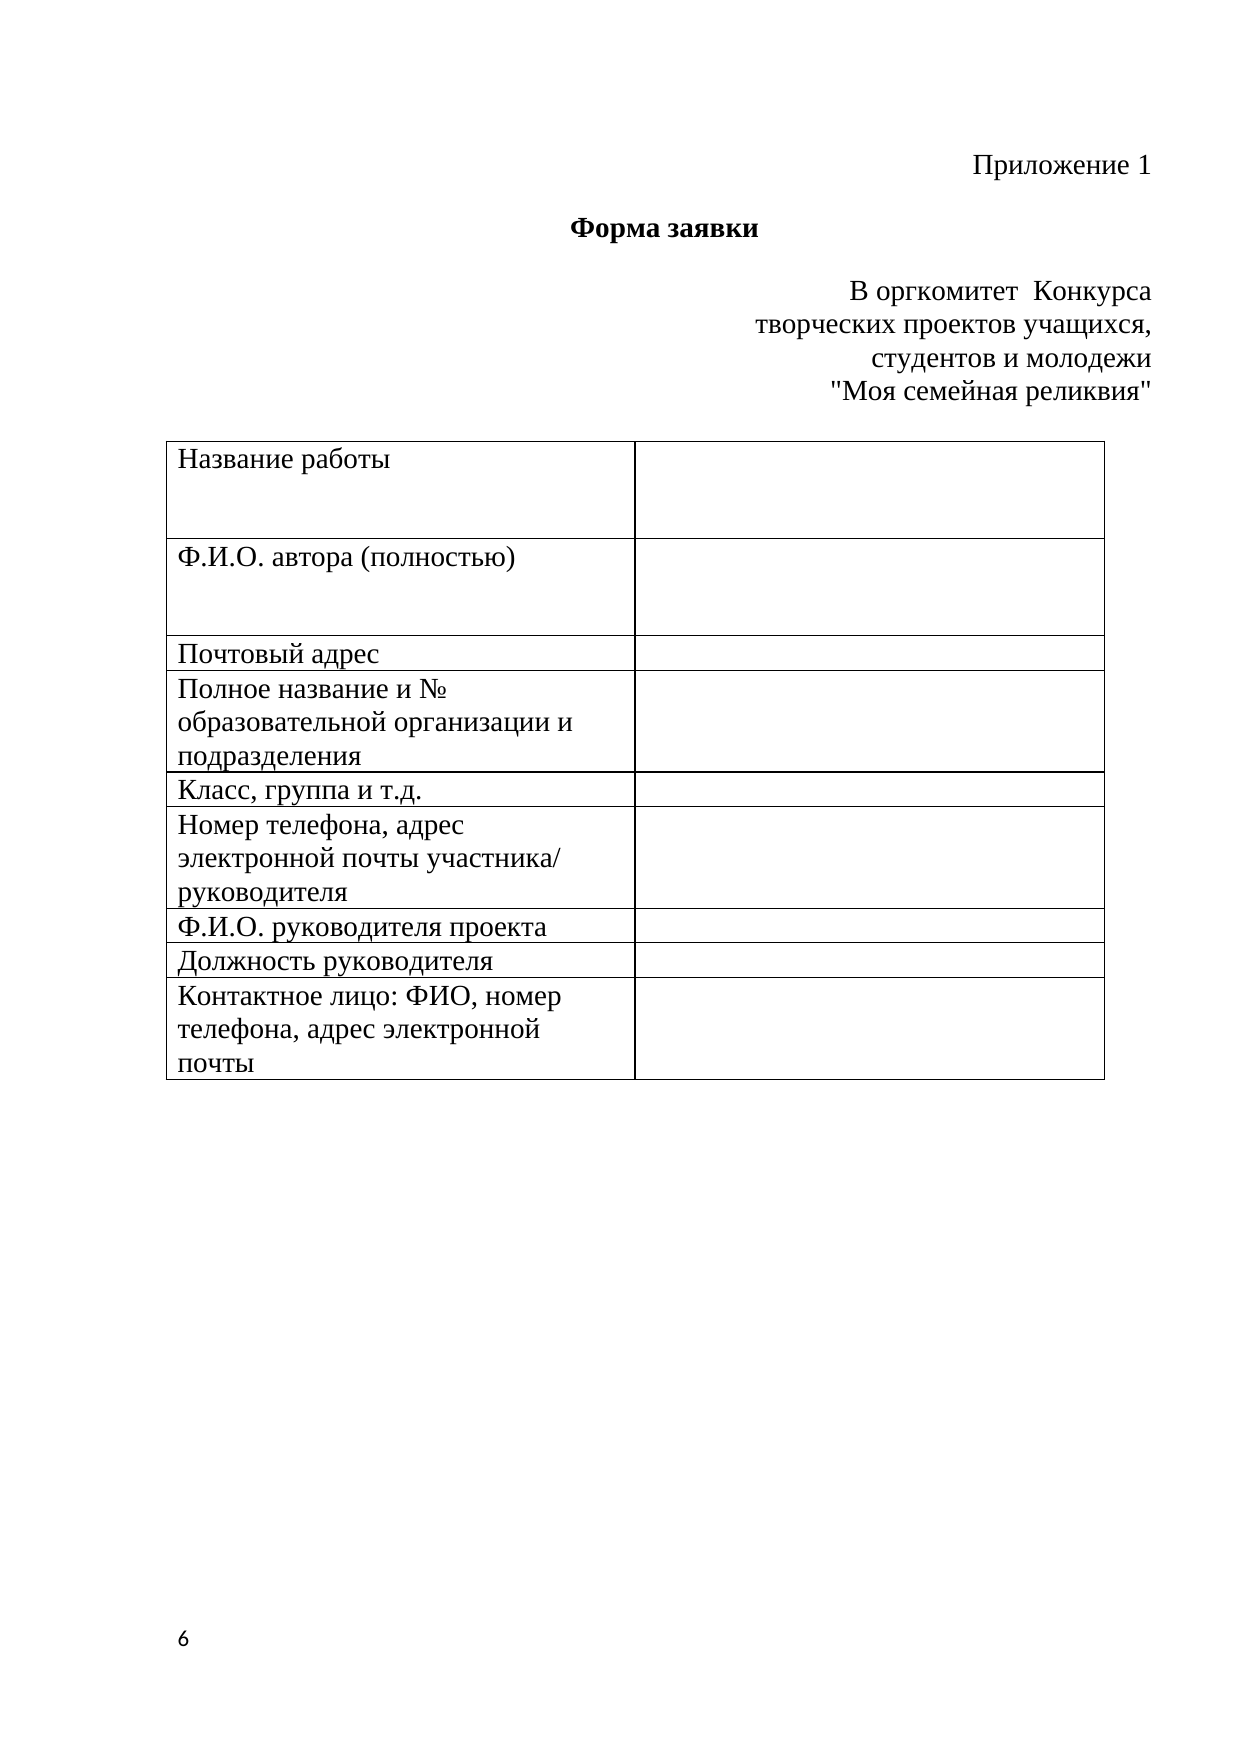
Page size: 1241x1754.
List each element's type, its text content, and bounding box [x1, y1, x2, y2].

table_cell [636, 807, 1104, 908]
table_cell [636, 943, 1104, 977]
table_cell [636, 539, 1104, 635]
table_cell Номер телефона, адрес электронной почты участника/ руководителя [167, 807, 634, 908]
table_header Название работы [167, 442, 634, 538]
table_cell Полное название и № образовательной организации и подразделения [167, 671, 634, 771]
table_cell [636, 909, 1104, 942]
table_cell Должность руководителя [167, 943, 634, 977]
table_cell [636, 671, 1104, 771]
table_cell [636, 978, 1104, 1078]
table_header [636, 442, 1104, 538]
text творческих проектов учащихся, [177, 306, 1152, 340]
table_cell Ф.И.О. автора (полностью) [167, 539, 634, 635]
text "Моя семейная реликвия" [177, 373, 1152, 407]
table_cell Класс, группа и т.д. [167, 773, 634, 806]
table_cell Контактное лицо: ФИО, номер телефона, адрес электронной почты [167, 978, 634, 1078]
text Приложение 1 [177, 147, 1152, 181]
table_cell [636, 636, 1104, 670]
text Форма заявки [177, 210, 1152, 244]
text В оргкомитет Конкурса [177, 273, 1152, 306]
table_cell Почтовый адрес [167, 636, 634, 670]
table_cell Ф.И.О. руководителя проекта [167, 909, 634, 942]
text студентов и молодежи [177, 340, 1152, 373]
table_cell [636, 773, 1104, 806]
